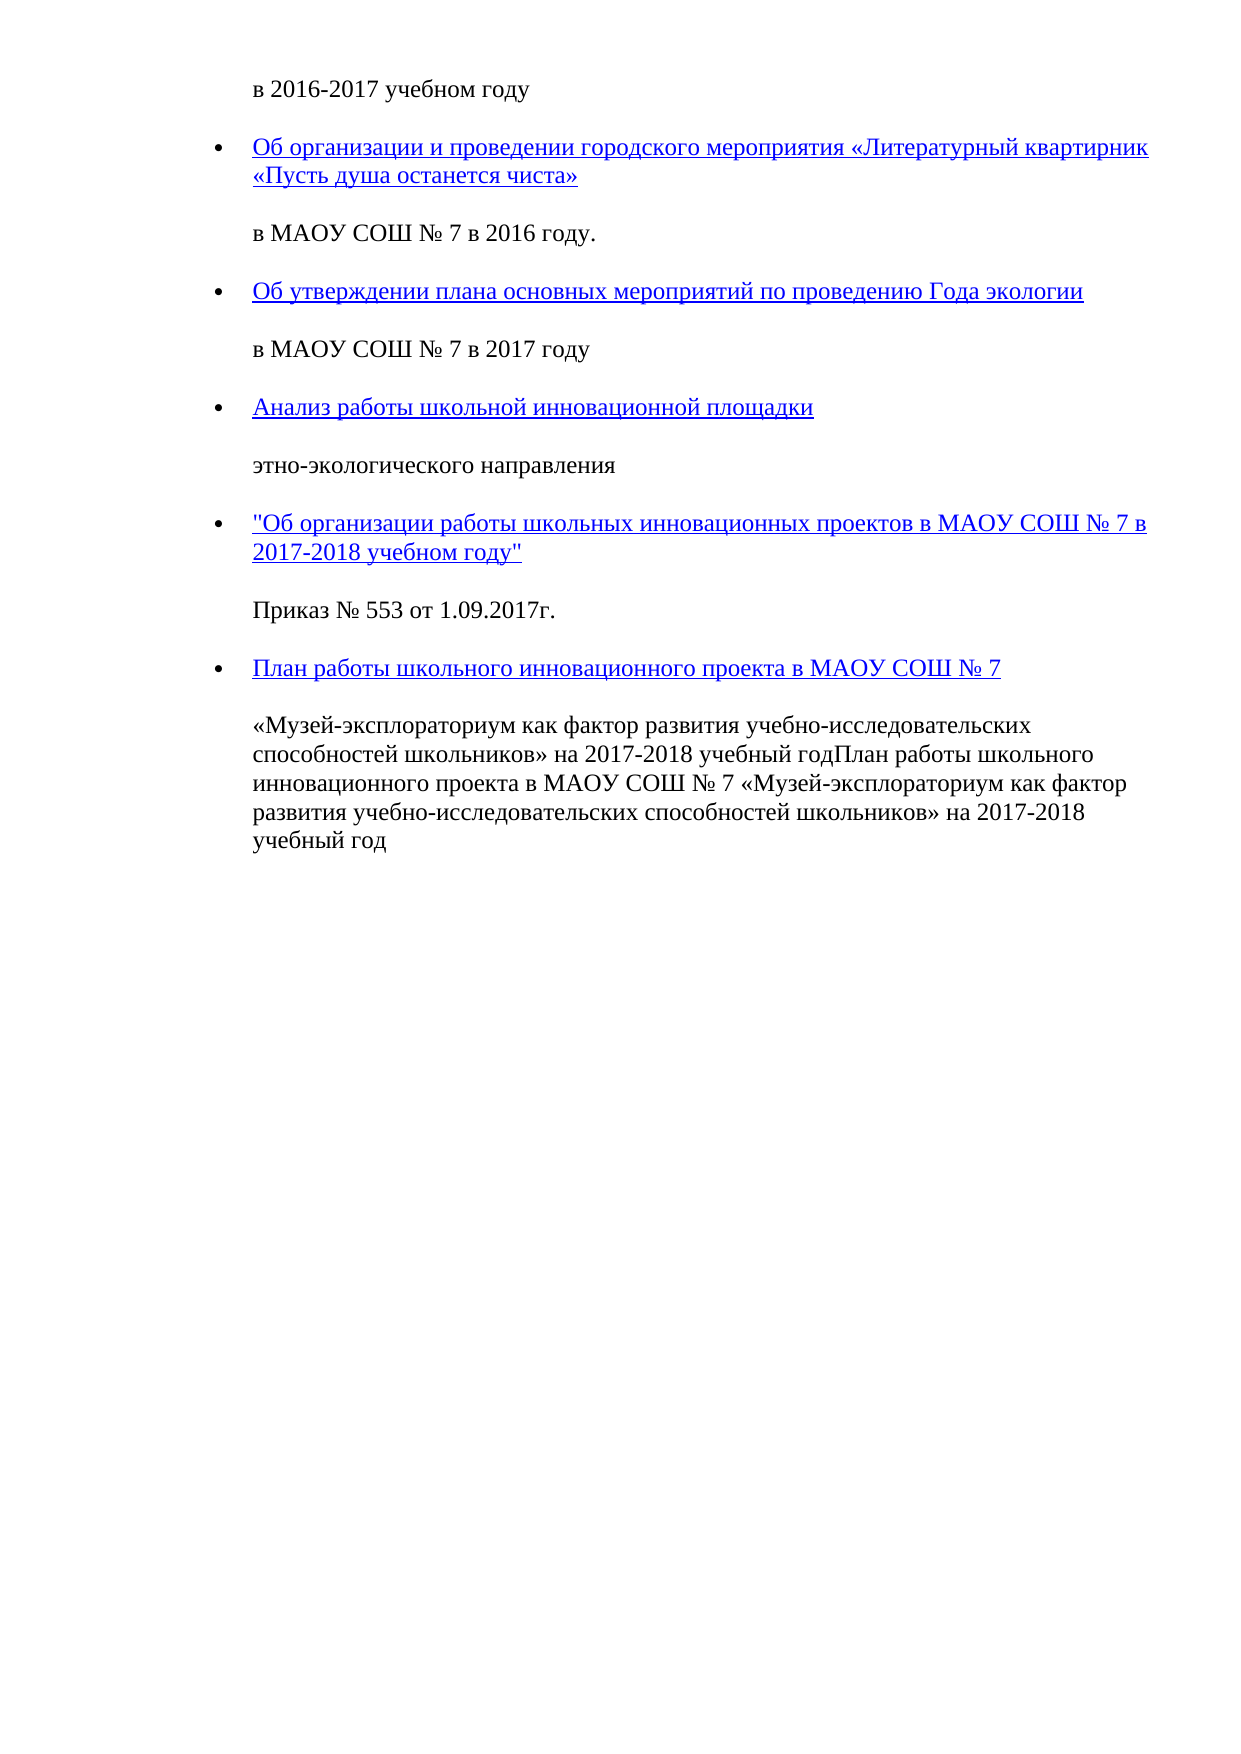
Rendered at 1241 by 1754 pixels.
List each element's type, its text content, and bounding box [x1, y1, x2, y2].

text ​​Приказ № 553 от 1.09.2017г. [252, 595, 1152, 623]
list ​План работы школьного инновационного проекта в МАОУ СОШ № 7 [215, 653, 1152, 681]
list ​Об утверждении плана основных мероприятий по проведению Года экологии [215, 276, 1152, 305]
text в 2016-2017 учебном году [252, 74, 1152, 103]
text этно-экологического направления [252, 450, 1152, 479]
list ​Об организации и проведении городского мероприятия «Литературный квартирник «Пусть душа останется чиста» [215, 132, 1152, 189]
list ​Анализ работы школьной инновационной площадки [215, 392, 1152, 421]
list "Об организации работы школьных инновационных проектов в МАОУ СОШ № 7 в 2017-2018 учебном году"​​ [215, 508, 1152, 566]
text в МАОУ СОШ № 7 в 2016 году. [252, 218, 1152, 247]
text в МАОУ СОШ № 7 в 2017 году [252, 334, 1152, 363]
text «Музей-эксплораториум как фактор развития учебно-исследовательских способностей школьников» на 2017-2018 учебный год​​План работы школьного инновационного проекта в МАОУ СОШ № 7 «Музей-эксплораториум как фактор развития учебно-исследовательских способностей школьников» на 2017-2018 учебный год​​ [252, 711, 1152, 854]
